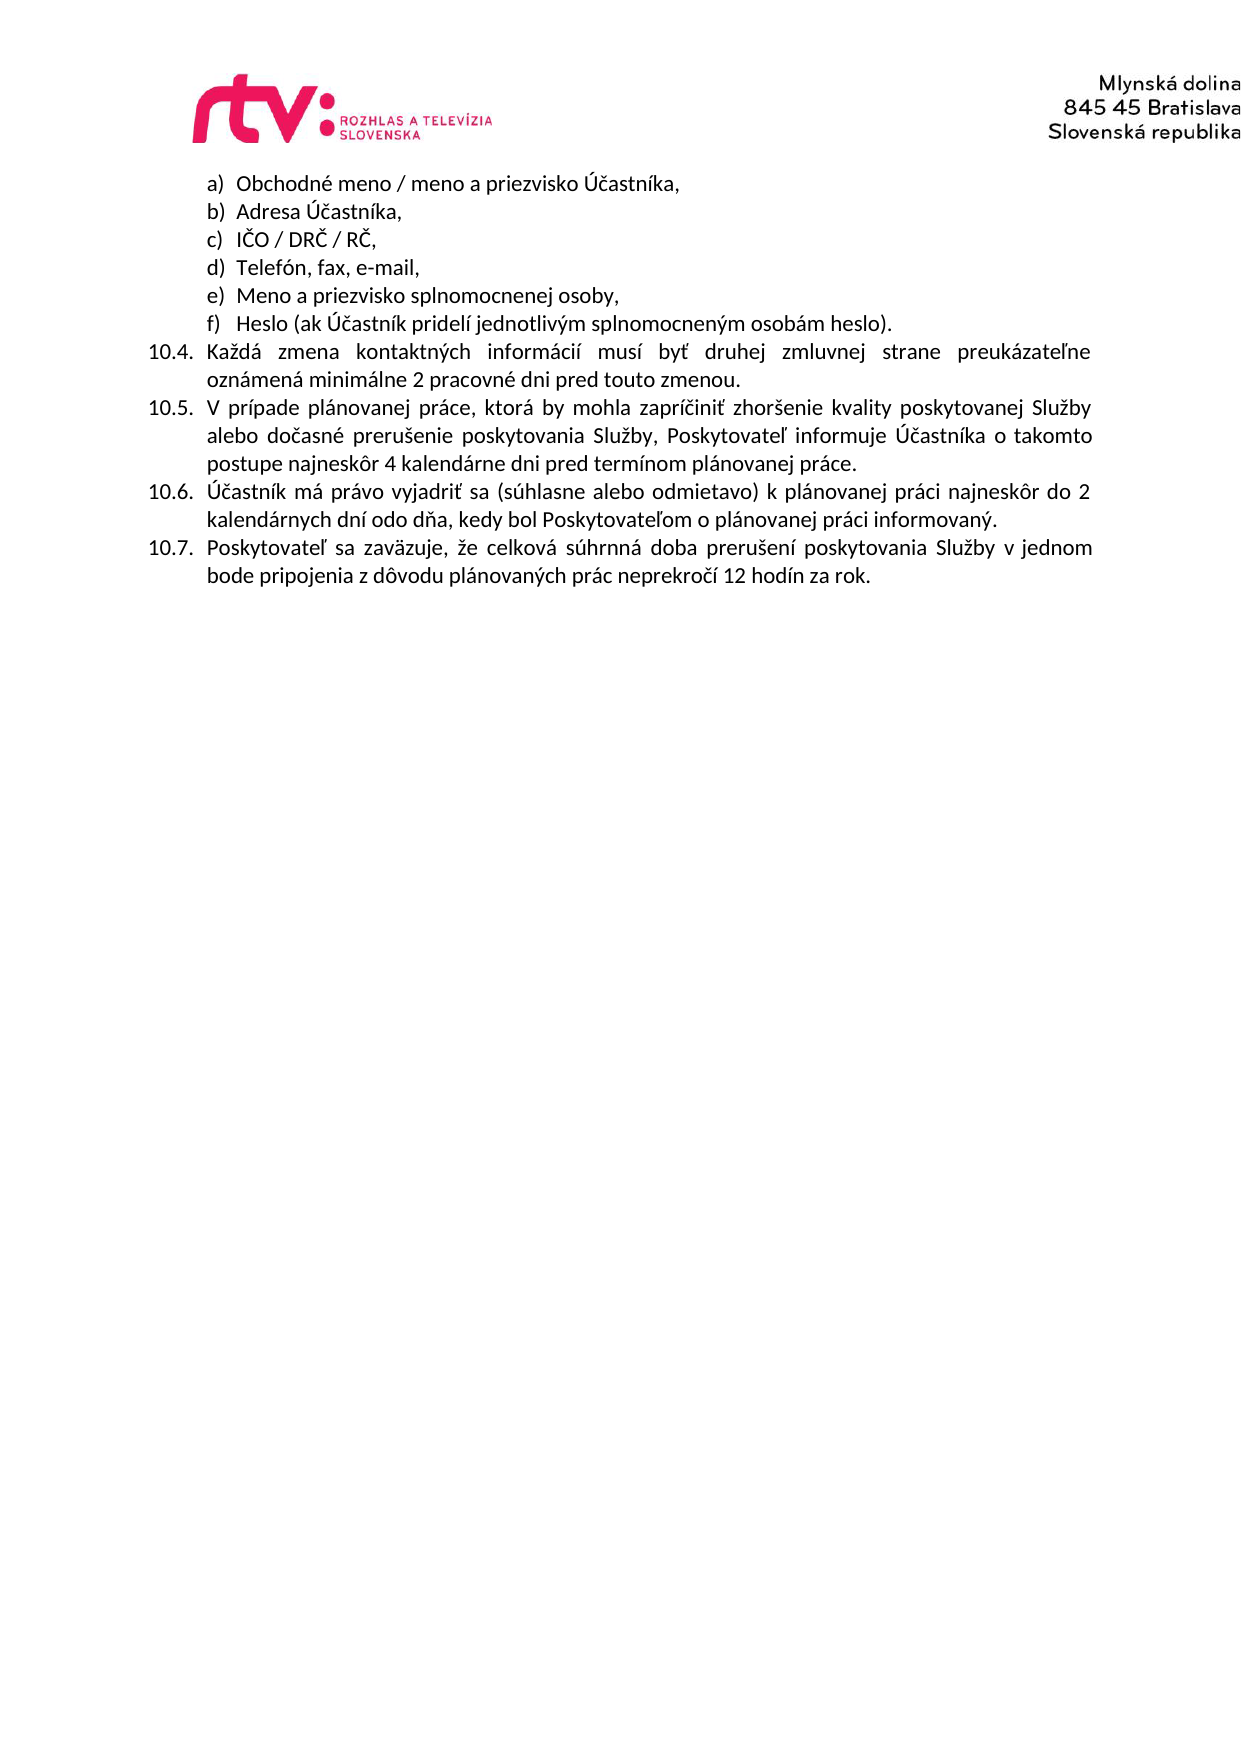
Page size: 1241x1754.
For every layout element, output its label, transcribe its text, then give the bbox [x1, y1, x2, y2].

list Heslo (ak Účastník pridelí jednotlivým splnomocneným osobám heslo). [207, 309, 1093, 337]
list Telefón, fax, e-mail, [207, 253, 1093, 281]
list Každá zmena kontaktných informácií musí byť druhej zmluvnej strane preukázateľne oznámená minimálne 2 pracovné dni pred touto zmenou. [148, 337, 1093, 393]
list Účastník má právo vyjadriť sa (súhlasne alebo odmietavo) k plánovanej práci najneskôr do 2 kalendárnych dní odo dňa, kedy bol Poskytovateľom o plánovanej práci informovaný. [148, 477, 1093, 533]
list Adresa Účastníka, [207, 197, 1093, 225]
list Poskytovateľ sa zaväzuje, že celková súhrnná doba prerušení poskytovania Služby v jednom bode pripojenia z dôvodu plánovaných prác neprekročí 12 hodín za rok. [148, 533, 1093, 589]
list Meno a priezvisko splnomocnenej osoby, [207, 281, 1093, 309]
list V prípade plánovanej práce, ktorá by mohla zapríčiniť zhoršenie kvality poskytovanej Služby alebo dočasné prerušenie poskytovania Služby, Poskytovateľ informuje Účastníka o takomto postupe najneskôr 4 kalendárne dni pred termínom plánovanej práce. [148, 393, 1093, 477]
list IČO / DRČ / RČ, [207, 225, 1093, 253]
list Obchodné meno / meno a priezvisko Účastníka, [207, 169, 1093, 197]
